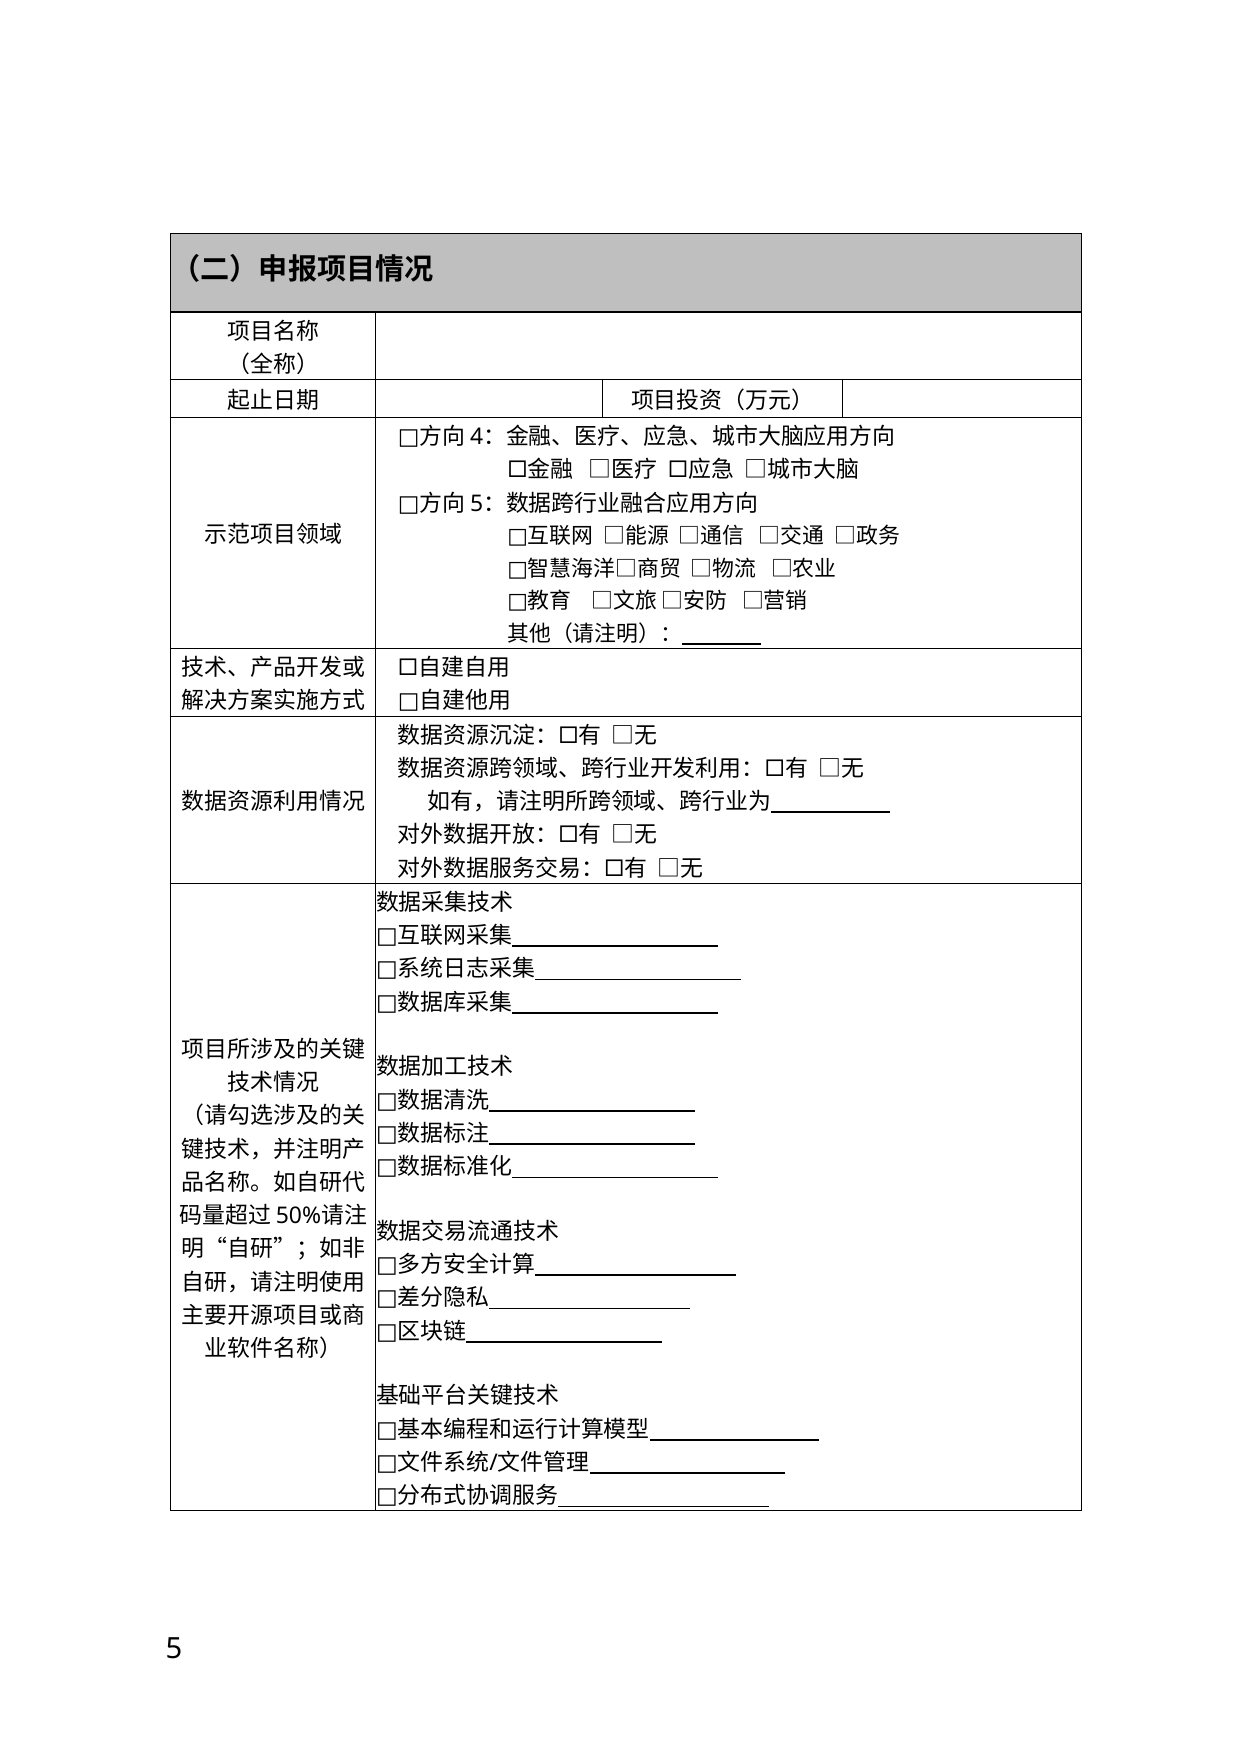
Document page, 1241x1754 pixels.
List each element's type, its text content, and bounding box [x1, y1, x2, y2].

table_cell 起止日期 [171, 380, 375, 417]
table_cell □方向4：金融、医疗、应急、城市大脑应用方向 金融 □医疗 应急 □城市大脑 □方向5：数据跨行业融合应用方向 □互联网 □能源 □通信 □交通 □政务 □智慧海洋□商贸 □物流 □农业 □教育 □文旅 □安防 □营销 其他（请注明）： [376, 418, 1081, 648]
table_cell 项目所涉及的关键技术情况 （请勾选涉及的关键技术，并注明产品名称。如自研代码量超过50%请注明“自研”；如非自研，请注明使用主要开源项目或商业软件名称） [171, 884, 375, 1510]
table_cell 示范项目领域 [171, 418, 375, 648]
table_cell 自建自用 □自建他用 [376, 649, 1081, 716]
table_cell 项目投资（万元） [603, 380, 842, 417]
table_cell [843, 380, 1081, 417]
table_cell 项目名称 （全称） [171, 313, 375, 379]
table_cell [376, 380, 602, 417]
table_cell [376, 313, 1081, 379]
table_cell 数据资源沉淀：有 □无 数据资源跨领域、跨行业开发利用：有 □无 如有，请注明所跨领域、跨行业为 对外数据开放：有 □无 对外数据服务交易：有 □无 [376, 717, 1081, 883]
table_header （二）申报项目情况 [171, 234, 1081, 311]
table_cell 技术、产品开发或解决方案实施方式 [171, 649, 375, 716]
table_cell 数据资源利用情况 [171, 717, 375, 883]
